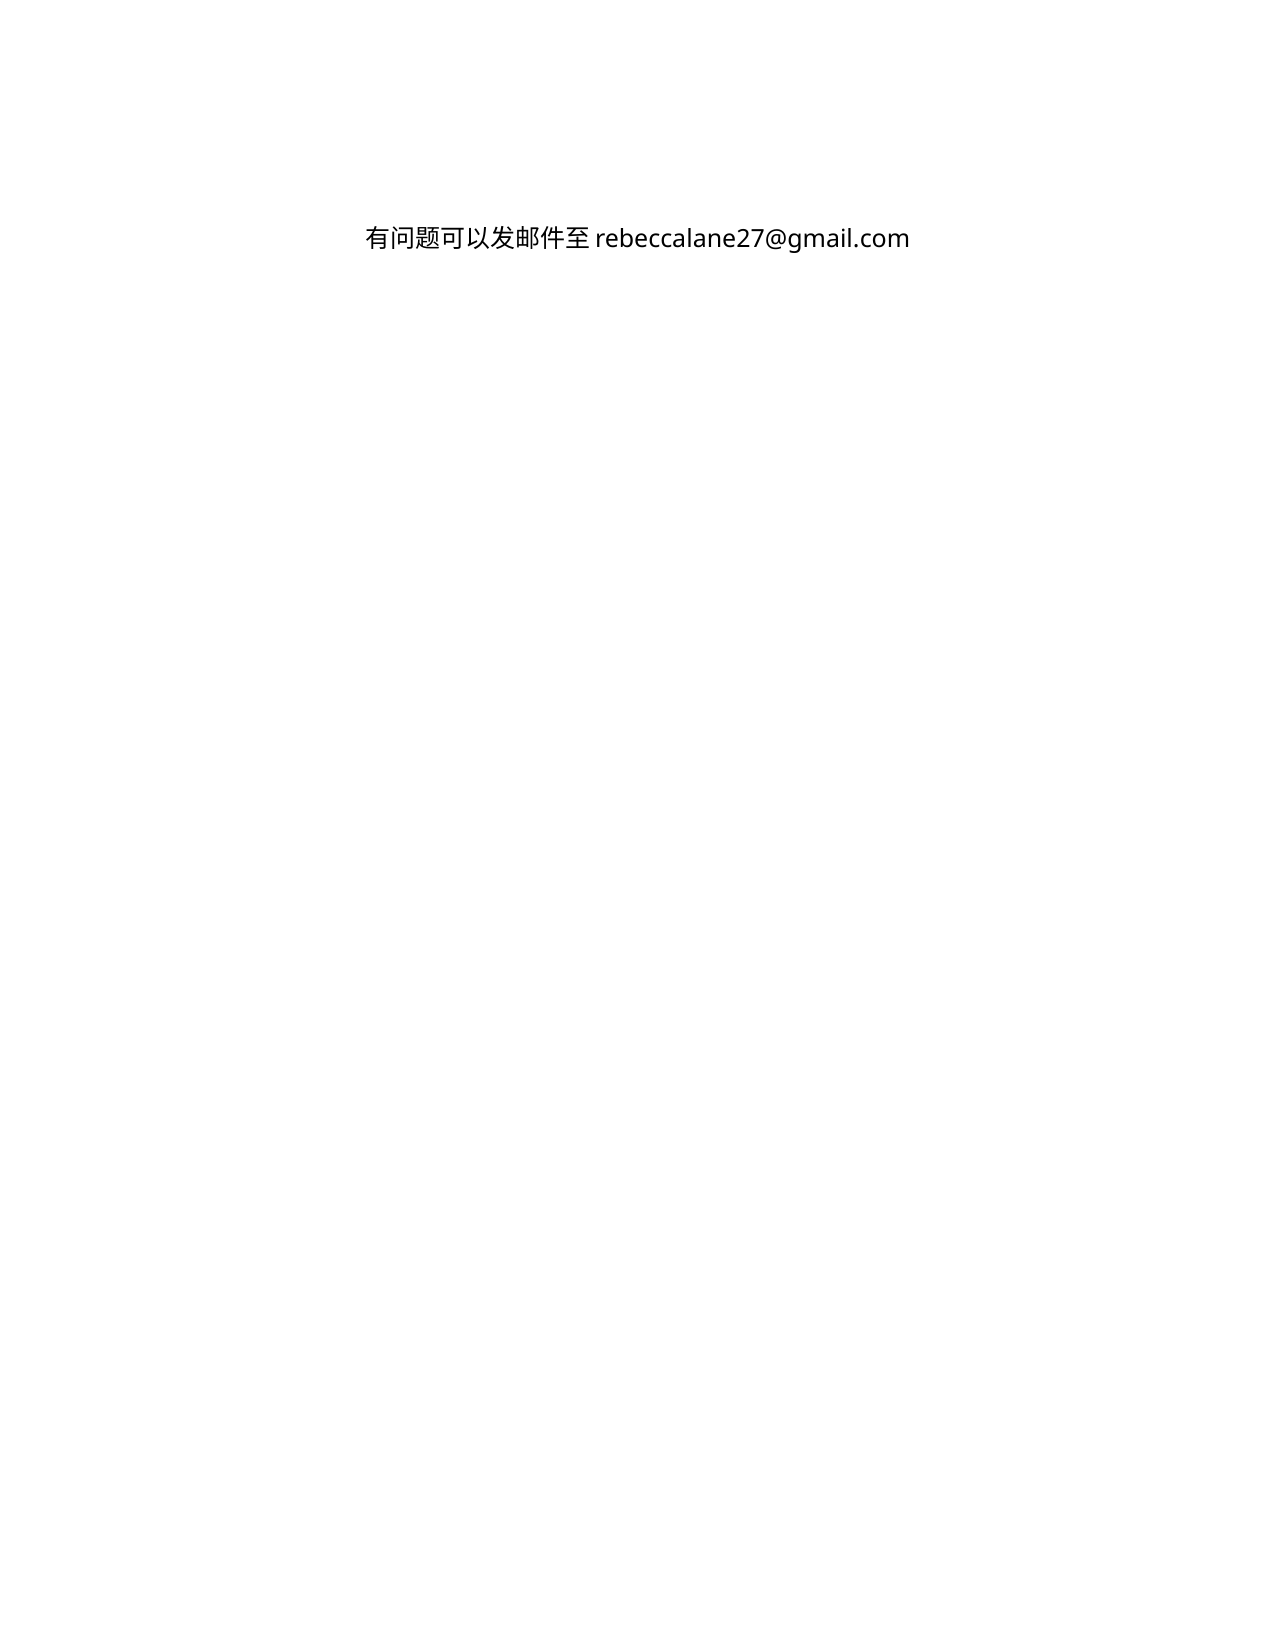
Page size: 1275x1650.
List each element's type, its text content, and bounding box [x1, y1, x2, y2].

text 有问题可以发邮件至rebeccalane27@gmail.com [187, 218, 1087, 254]
